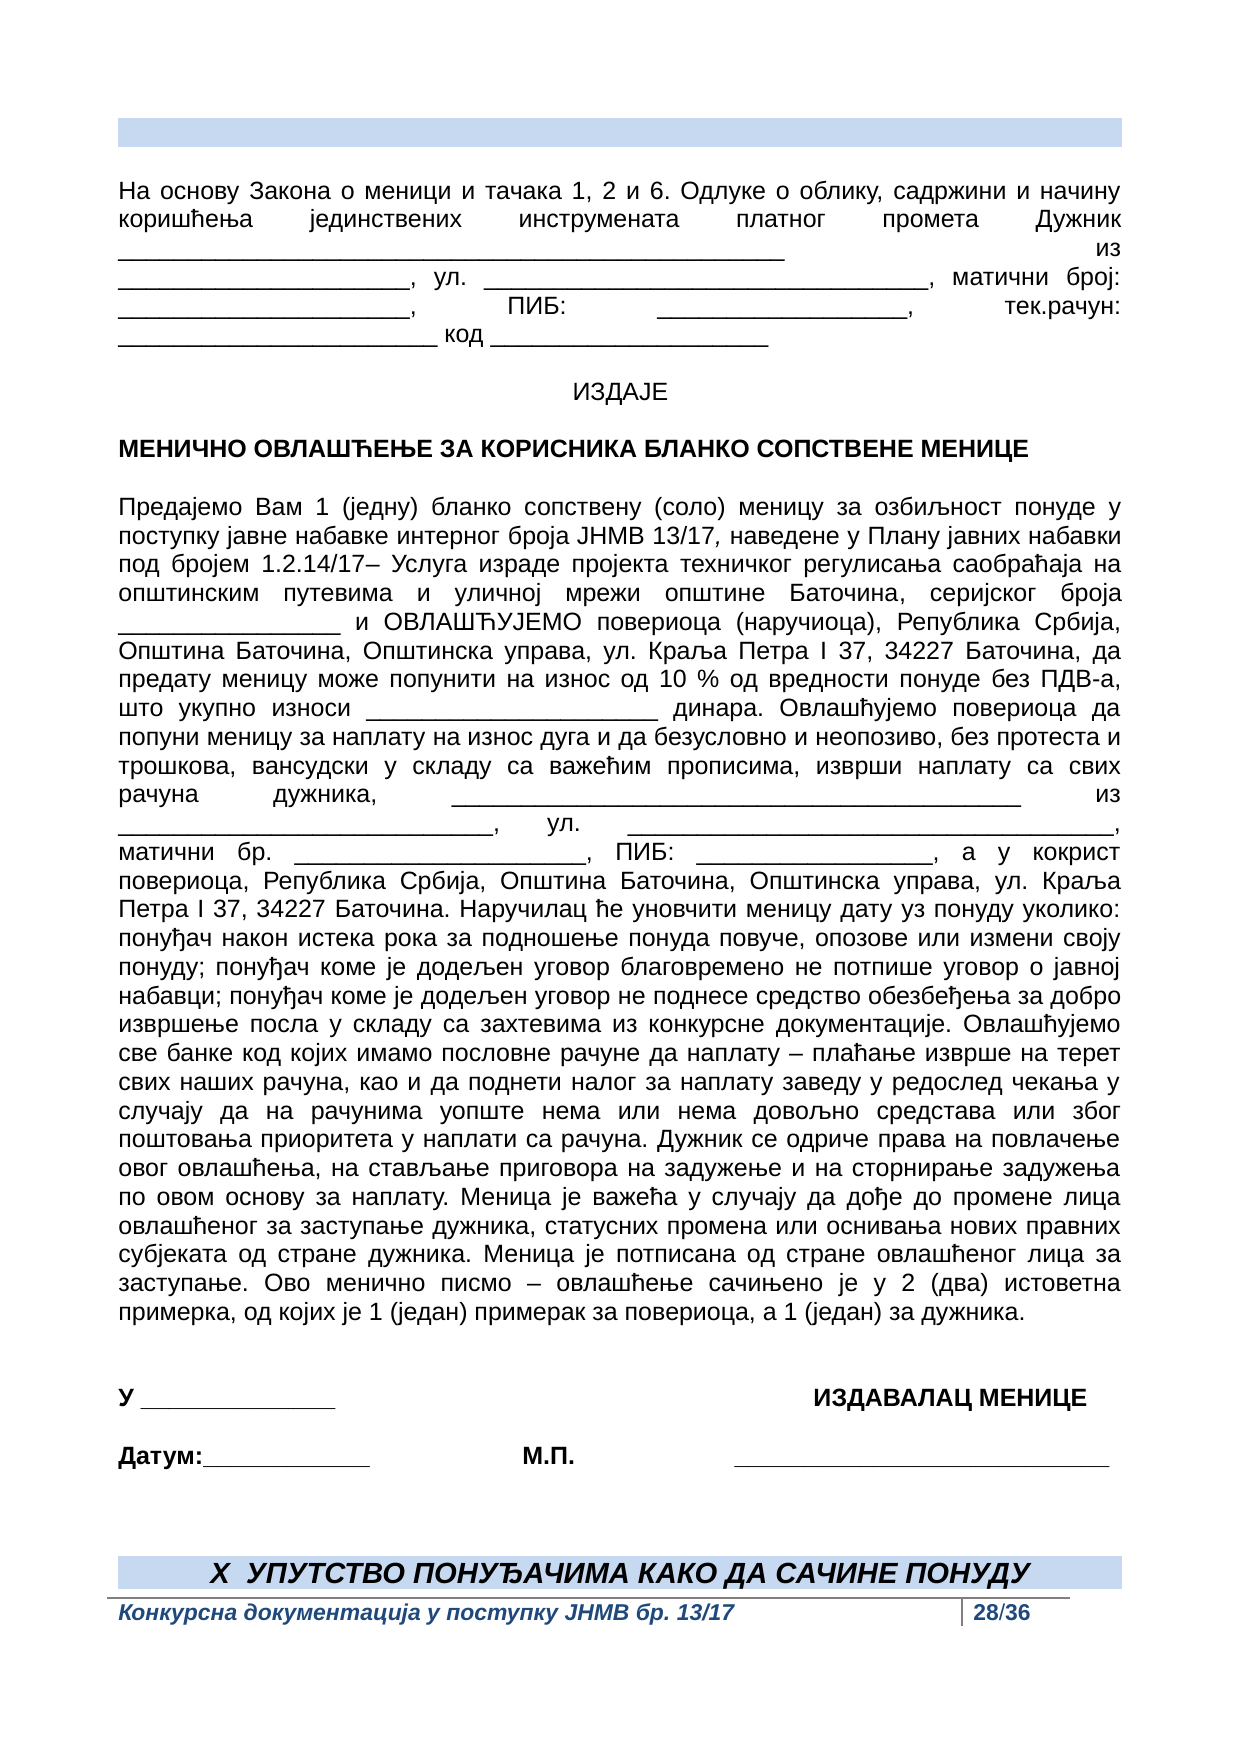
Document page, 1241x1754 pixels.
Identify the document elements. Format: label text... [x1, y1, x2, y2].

text На основу Закона о меници и тачака 1, 2 и 6. Одлуке о облику, садржини и начину коришћења јединствених инструмената платног промета Дужник ________________________________________________ из _____________________, ул. ________________________________, матични број: _____________________, ПИБ: __________________, тек.рачун: _______________________ код ____________________ [118, 176, 1122, 348]
text МЕНИЧНО ОВЛАШЋЕЊЕ ЗА КОРИСНИКА БЛАНКО СОПСТВЕНЕ МЕНИЦЕ [118, 434, 1122, 463]
text X УПУТСТВО ПОНУЂАЧИМА КАКО ДА САЧИНЕ ПОНУДУ [118, 1556, 1122, 1589]
text Датум:____________ М.П. ___________________________ [118, 1441, 1122, 1469]
text Предајемо Вам 1 (једну) бланко сопствену (соло) меницу за озбиљност понуде у поступку јавне набавке интерног броја ЈНМВ 13/17, наведене у Плану јавних набавки под бројем 1.2.14/17– Услуга израде пројекта техничког регулисања саобраћаја на општинским путевима и уличној мрежи општине Баточина, серијског броја ________________ и ОВЛАШЋУЈЕМО повериоца (наручиоца), Република Србија, Општина Баточина, Општинска управа, ул. Краља Петра I 37, 34227 Баточина, да предату меницу може попунити на износ од 10 % од вредности понуде без ПДВ-а, што укупно износи _____________________ динара. Овлашћујемо повериоца да попуни меницу за наплату на износ дуга и да безусловно и неопозиво, без протеста и трошкова, вансудски у складу са важећим прописима, изврши наплату са свих рачуна дужника, _________________________________________ из ___________________________, ул. ___________________________________, матични бр. _____________________, ПИБ: _________________, а у кокрист повериоца, Република Србија, Општина Баточина, Општинска управа, ул. Краља Петра I 37, 34227 Баточина. Наручилац ће уновчити меницу дату уз понуду уколико: понуђач након истека рока за подношење понуда повуче, опозове или измени своју понуду; понуђач коме је додељен уговор благовремено не потпише уговор о јавној набавци; понуђач коме је додељен уговор не поднесе средство обезбеђења за добро извршење посла у складу са захтевима из конкурсне документације. Овлашћујемо све банке код којих имамо пословне рачуне да наплату – плаћање изврше на терет свих наших рачуна, као и да поднети налог за наплату заведу у редослед чекања у случају да на рачунима уопште нема или нема довољно средстава или због поштовања приоритета у наплати са рачуна. Дужник се одриче права на повлачење овог овлашћења, на стављање приговора на задужење и на сторнирање задужења по овом основу за наплату. Меница је важећа у случају да дође до промене лица овлашћеног за заступање дужника, статусних промена или оснивања нових правних субјеката од стране дужника. Меница је потписана од стране овлашћеног лица за заступање. Ово менично писмо – овлашћење сачињено је у 2 (два) истоветна примерка, од којих је 1 (један) примерак за повериоца, а 1 (један) за дужника. [118, 492, 1122, 1326]
text У ______________ ИЗДАВАЛАЦ МЕНИЦЕ [118, 1383, 1122, 1412]
text ИЗДАЈЕ [118, 377, 1122, 406]
